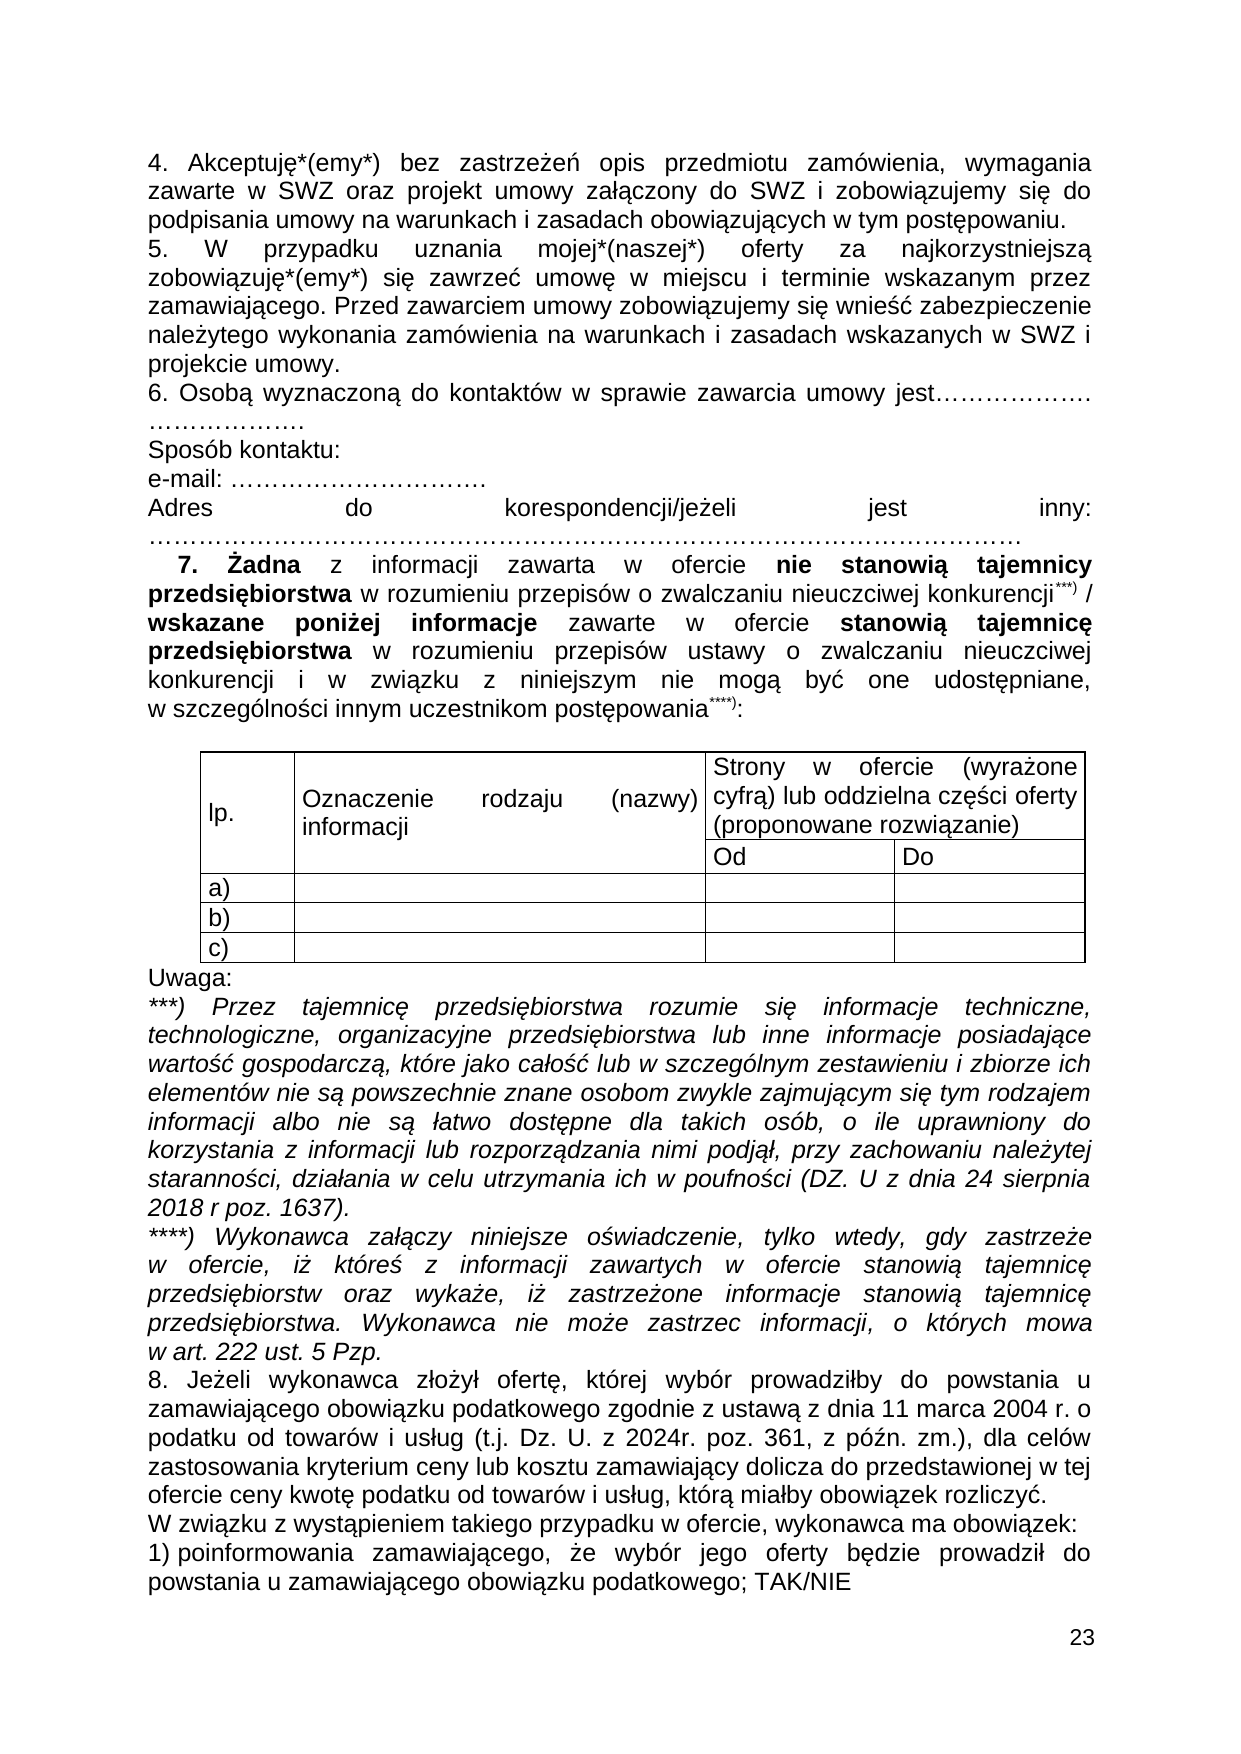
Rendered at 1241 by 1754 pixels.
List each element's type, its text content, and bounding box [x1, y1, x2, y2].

text 6. Osobą wyznaczoną do kontaktów w sprawie zawarcia umowy jest……………….………………. [148, 378, 1093, 435]
text 4. Akceptuję*(emy*) bez zastrzeżeń opis przedmiotu zamówienia, wymagania zawarte w SWZ oraz projekt umowy załączony do SWZ i zobowiązujemy się do podpisania umowy na warunkach i zasadach obowiązujących w tym postępowaniu. [148, 148, 1093, 234]
table_cell Od [706, 840, 894, 872]
table_cell [201, 874, 294, 902]
table_header Oznaczenie rodzaju (nazwy) informacji [295, 753, 705, 872]
table_cell [895, 903, 1084, 932]
text Uwaga: [148, 963, 1093, 992]
table_cell [201, 903, 294, 932]
table_cell [706, 933, 894, 962]
table_cell [201, 933, 294, 962]
text Sposób kontaktu: [148, 435, 1093, 464]
table_header lp. [201, 753, 294, 872]
table_cell [895, 933, 1084, 962]
table_cell Do [895, 840, 1084, 872]
table_cell [295, 933, 705, 962]
text 8. Jeżeli wykonawca złożył ofertę, której wybór prowadziłby do powstania u zamawiającego obowiązku podatkowego zgodnie z ustawą z dnia 11 marca 2004 r. o podatku od towarów i usług (t.j. Dz. U. z 2024r. poz. 361, z późn. zm.), dla celów zastosowania kryterium ceny lub kosztu zamawiający dolicza do przedstawionej w tej ofercie ceny kwotę podatku od towarów i usług, którą miałby obowiązek rozliczyć. [148, 1365, 1093, 1509]
text Adres do korespondencji/jeżeli jest inny: …………………………………………………………………………………………… [148, 493, 1093, 550]
text 5. W przypadku uznania mojej*(naszej*) oferty za najkorzystniejszą zobowiązuję*(emy*) się zawrzeć umowę w miejscu i terminie wskazanym przez zamawiającego. Przed zawarciem umowy zobowiązujemy się wnieść zabezpieczenie należytego wykonania zamówienia na warunkach i zasadach wskazanych w SWZ i projekcie umowy. [148, 234, 1093, 378]
table_cell [895, 874, 1084, 902]
table_header Strony w ofercie (wyrażone cyfrą) lub oddzielna części oferty (proponowane rozwiązanie) [706, 753, 1084, 839]
table_cell [706, 903, 894, 932]
text W związku z wystąpieniem takiego przypadku w ofercie, wykonawca ma obowiązek: [148, 1509, 1093, 1538]
text ****) Wykonawca załączy niniejsze oświadczenie, tylko wtedy, gdy zastrzeże w ofercie, iż któreś z informacji zawartych w ofercie stanowią tajemnicę przedsiębiorstw oraz wykaże, iż zastrzeżone informacje stanowią tajemnicę przedsiębiorstwa. Wykonawca nie może zastrzec informacji, o których mowa w art. 222 ust. 5 Pzp. [148, 1222, 1093, 1365]
table_cell [706, 874, 894, 902]
text e-mail: …………………………. [148, 464, 1093, 493]
text 1) poinformowania zamawiającego, że wybór jego oferty będzie prowadził do powstania u zamawiającego obowiązku podatkowego; TAK/NIE [148, 1538, 1093, 1595]
text ***) Przez tajemnicę przedsiębiorstwa rozumie się informacje techniczne, technologiczne, organizacyjne przedsiębiorstwa lub inne informacje posiadające wartość gospodarczą, które jako całość lub w szczególnym zestawieniu i zbiorze ich elementów nie są powszechnie znane osobom zwykle zajmującym się tym rodzajem informacji albo nie są łatwo dostępne dla takich osób, o ile uprawniony do korzystania z informacji lub rozporządzania nimi podjął, przy zachowaniu należytej staranności, działania w celu utrzymania ich w poufności (DZ. U z dnia 24 sierpnia 2018 r poz. 1637). [148, 992, 1093, 1222]
table_cell [295, 903, 705, 932]
table_cell [295, 874, 705, 902]
text 7. Żadna z informacji zawarta w ofercie nie stanowią tajemnicy przedsiębiorstwa w rozumieniu przepisów o zwalczaniu nieuczciwej konkurencji***) / wskazane poniżej informacje zawarte w ofercie stanowią tajemnicę przedsiębiorstwa w rozumieniu przepisów ustawy o zwalczaniu nieuczciwej konkurencji i w związku z niniejszym nie mogą być one udostępniane, w szczególności innym uczestnikom postępowania****): [148, 550, 1093, 723]
